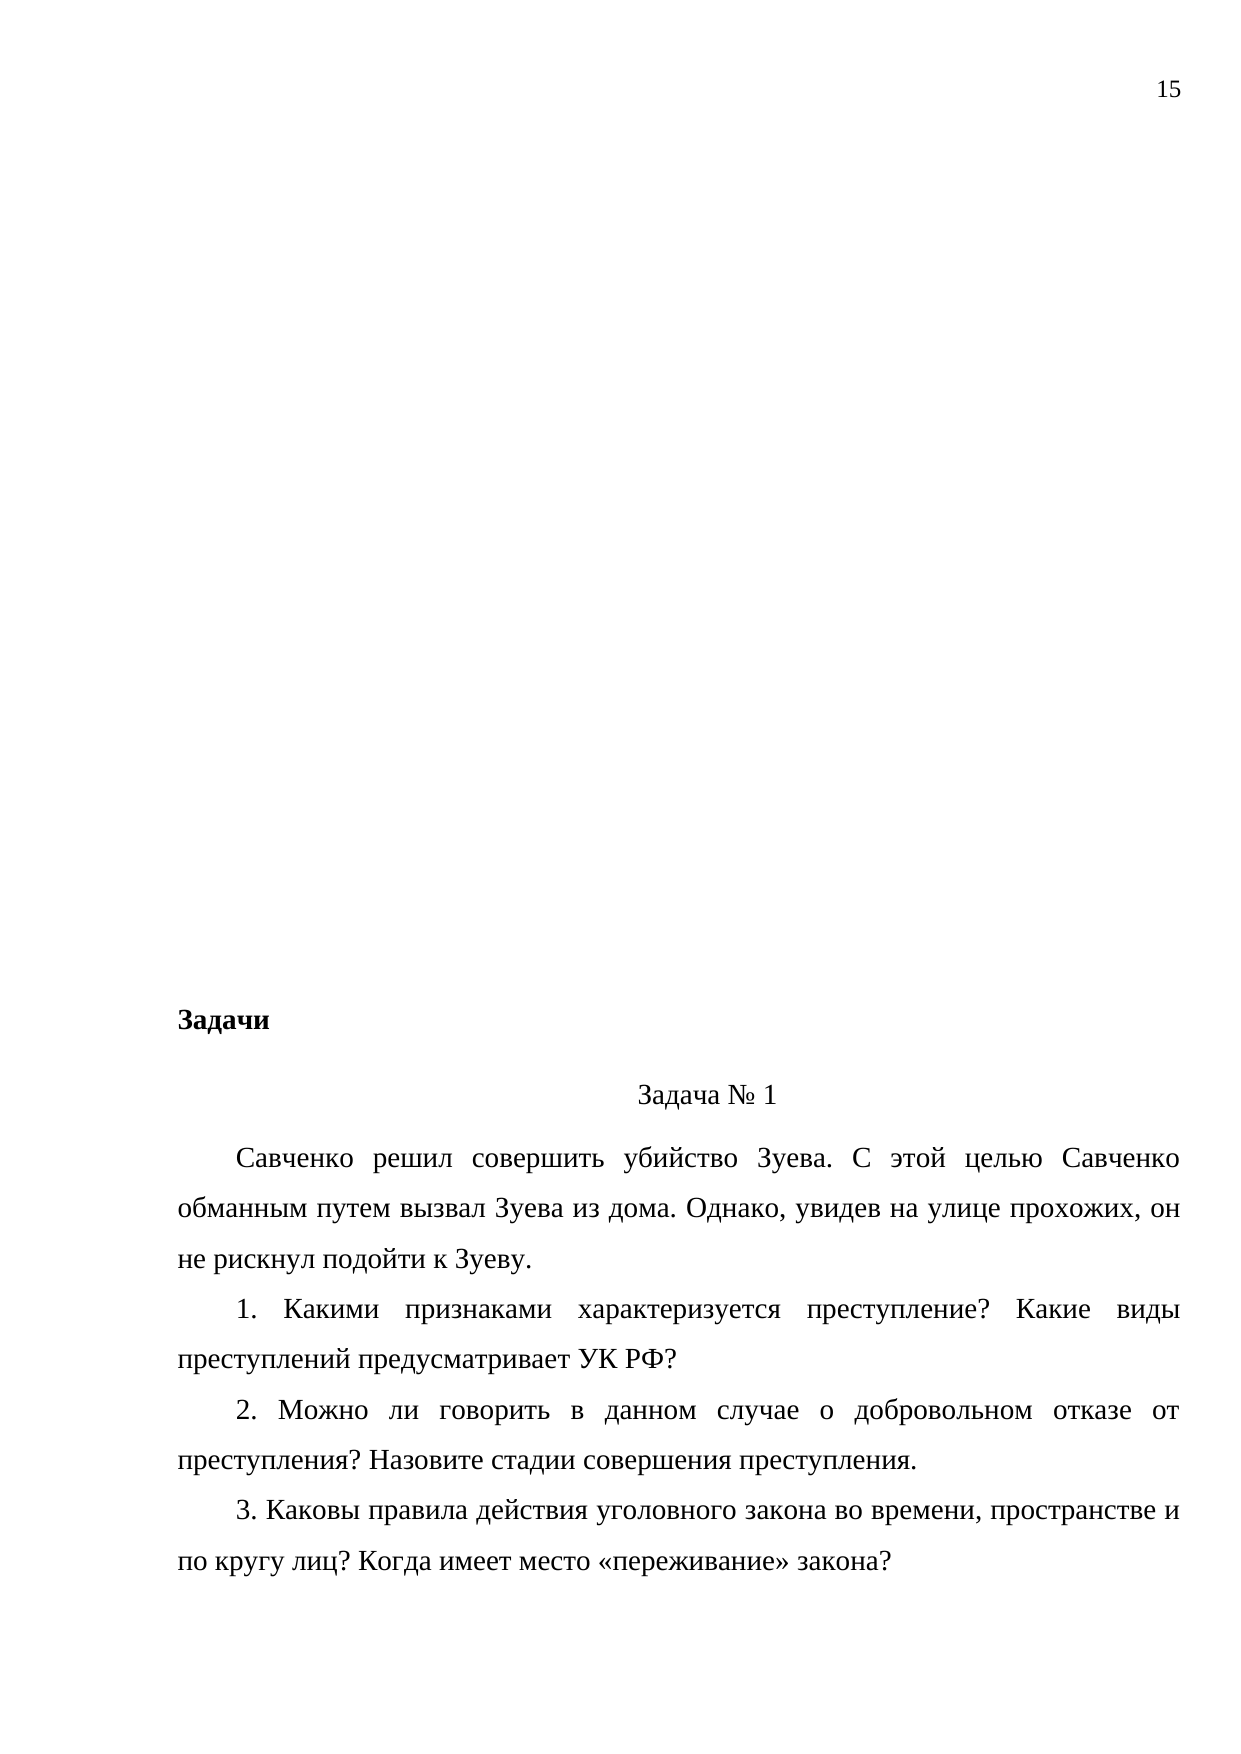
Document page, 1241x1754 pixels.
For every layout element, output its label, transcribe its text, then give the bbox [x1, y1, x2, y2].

text 1. Какими признаками характеризуется преступление? Какие виды преступлений предусматривает УК РФ? [177, 1291, 1181, 1375]
text Савченко решил совершить убийство Зуева. С этой целью Савченко обманным путем вызвал Зуева из дома. Однако, увидев на улице прохожих, он не рискнул подойти к Зуеву. [177, 1140, 1181, 1274]
subtitle Задача № 1 [177, 1077, 1181, 1111]
subtitle Задачи [177, 1002, 1181, 1036]
text 2. Можно ли говорить в данном случае о добровольном отказе от преступления? Назовите стадии совершения преступления. [177, 1392, 1181, 1476]
text 3. Каковы правила действия уголовного закона во времени, пространстве и по кругу лиц? Когда имеет место «переживание» закона? [177, 1492, 1181, 1576]
